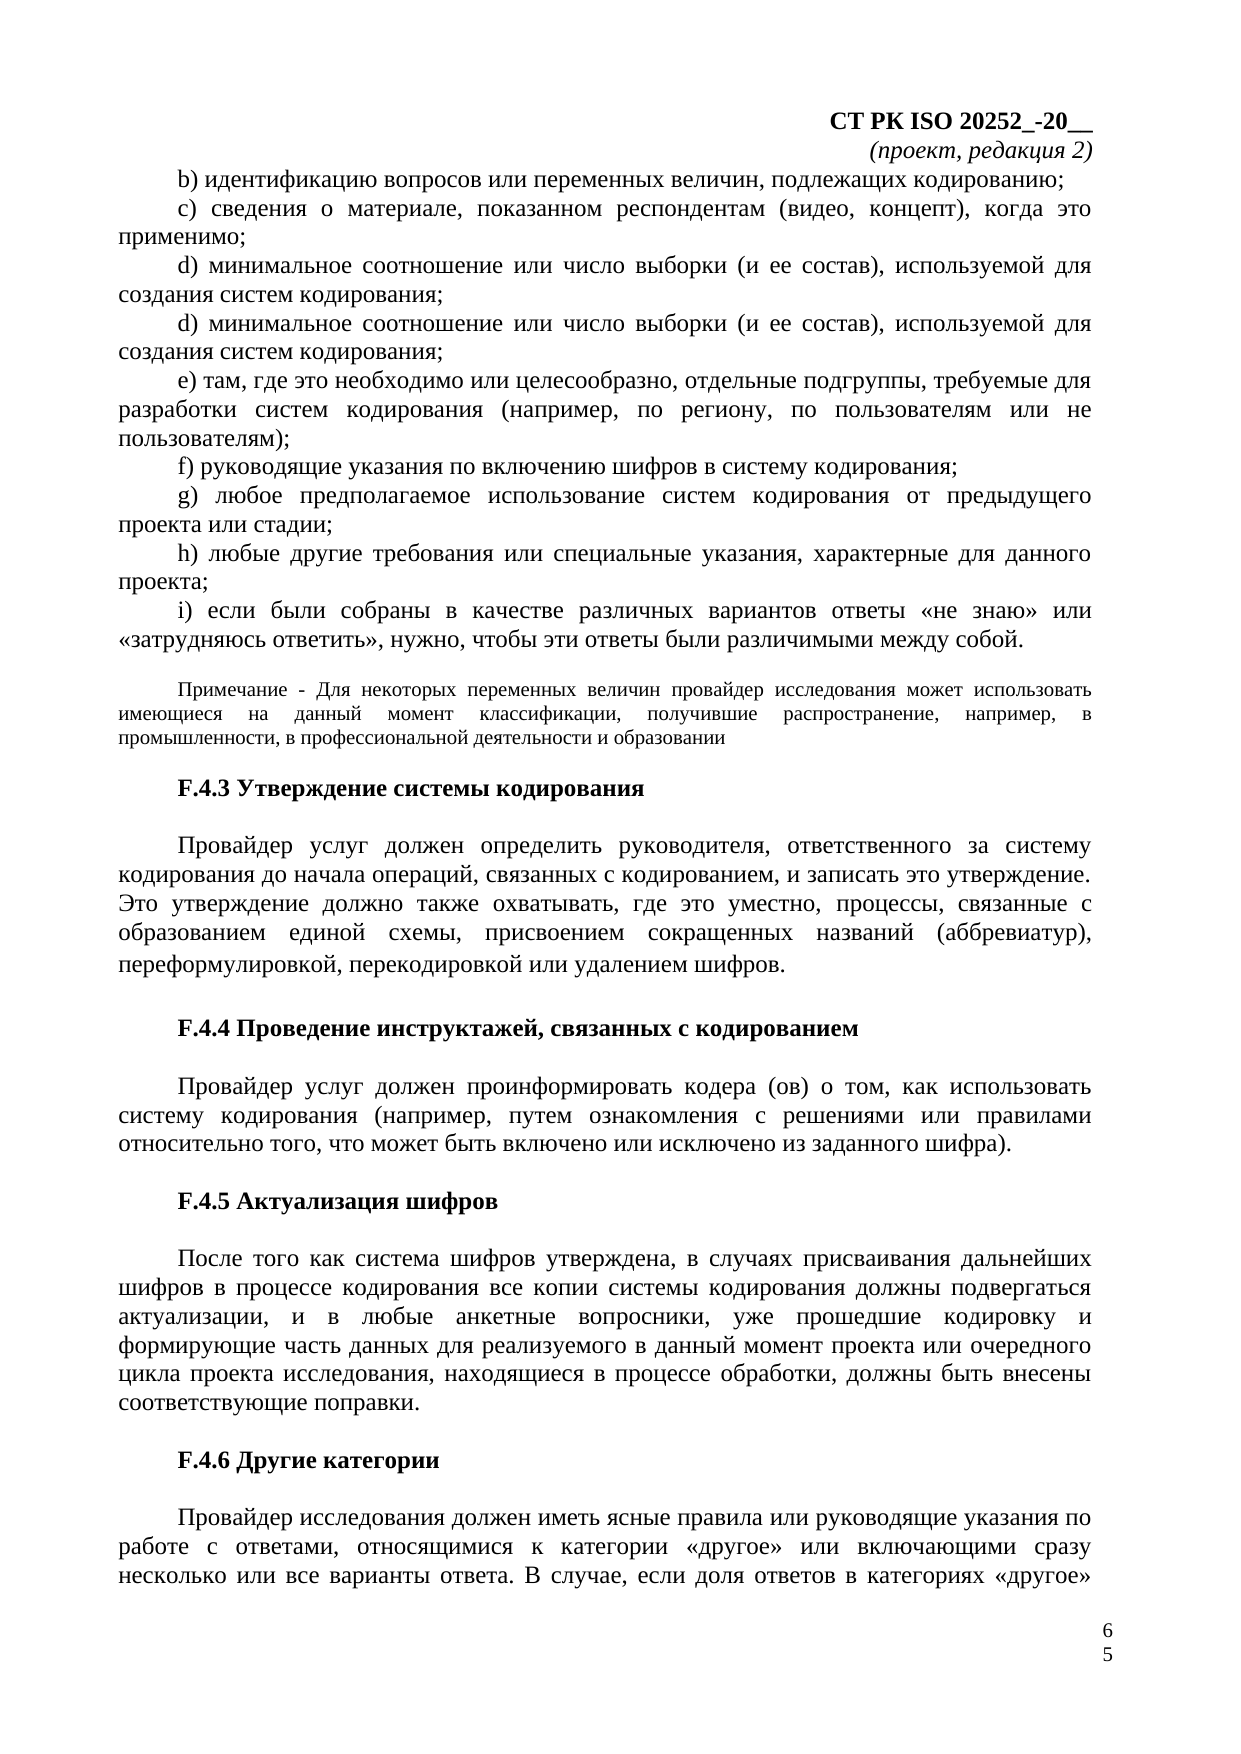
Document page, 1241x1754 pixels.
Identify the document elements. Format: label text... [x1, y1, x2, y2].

text Провайдер услуг должен определить руководителя, ответственного за систему кодирования до начала операций, связанных с кодированием, и записать это утверждение. Это утверждение должно также охватывать, где это уместно, процессы, связанные с образованием единой схемы, присвоением сокращенных названий (аббревиатур), переформулировкой, перекодировкой или удалением шифров. [118, 830, 1092, 979]
text c) сведения о материале, показанном респондентам (видео, концепт), когда это применимо; [118, 193, 1092, 250]
text Провайдер услуг должен проинформировать кодера (ов) о том, как использовать систему кодирования (например, путем ознакомления с решениями или правилами относительно того, что может быть включено или исключено из заданного шифра). [118, 1071, 1092, 1157]
text Примечание - Для некоторых переменных величин провайдер исследования может использовать имеющиеся на данный момент классификации, получившие распространение, например, в промышленности, в профессиональной деятельности и образовании [118, 677, 1092, 749]
text F.4.6 Другие категории [118, 1445, 1092, 1473]
text F.4.3 Утверждение системы кодирования [118, 773, 1092, 802]
text i) если были собраны в качестве различных вариантов ответы «не знаю» или «затрудняюсь ответить», нужно, чтобы эти ответы были различимыми между собой. [118, 595, 1092, 653]
text d) минимальное соотношение или число выборки (и ее состав), используемой для создания систем кодирования; [118, 308, 1092, 365]
text F.4.5 Актуализация шифров [118, 1186, 1092, 1215]
text h) любые другие требования или специальные указания, характерные для данного проекта; [118, 538, 1092, 595]
text d) минимальное соотношение или число выборки (и ее состав), используемой для создания систем кодирования; [118, 250, 1092, 308]
text f) руководящие указания по включению шифров в систему кодирования; [118, 451, 1092, 480]
text После того как система шифров утверждена, в случаях присваивания дальнейших шифров в процессе кодирования все копии системы кодирования должны подвергаться актуализации, и в любые анкетные вопросники, уже прошедшие кодировку и формирующие часть данных для реализуемого в данный момент проекта или очередного цикла проекта исследования, находящиеся в процессе обработки, должны быть внесены соответствующие поправки. [118, 1243, 1092, 1416]
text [118, 1502, 1092, 1588]
text F.4.4 Проведение инструктажей, связанных с кодированием [118, 1013, 1092, 1042]
text g) любое предполагаемое использование систем кодирования от предыдущего проекта или стадии; [118, 480, 1092, 538]
text b) идентификацию вопросов или переменных величин, подлежащих кодированию; [118, 164, 1092, 193]
text e) там, где это необходимо или целесообразно, отдельные подгруппы, требуемые для разработки систем кодирования (например, по региону, по пользователям или не пользователям); [118, 365, 1092, 451]
